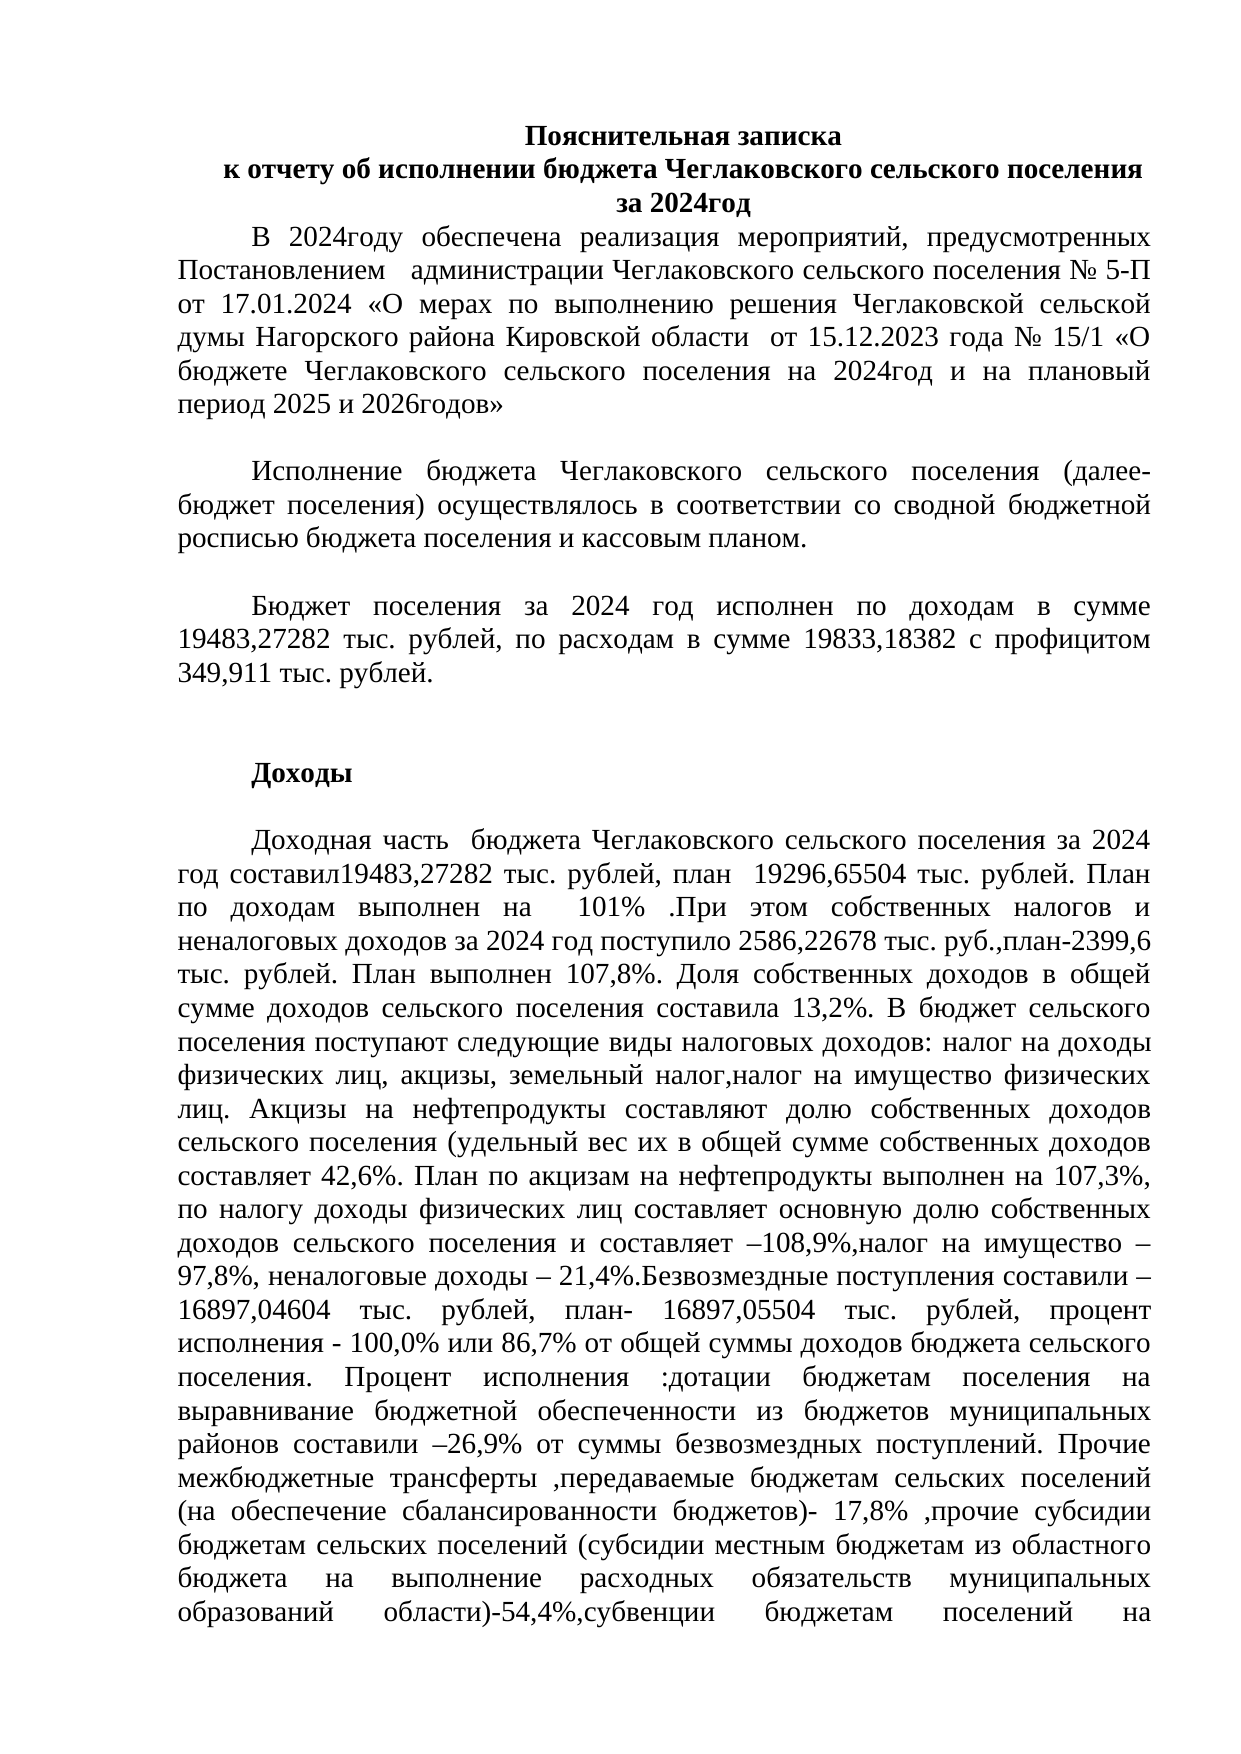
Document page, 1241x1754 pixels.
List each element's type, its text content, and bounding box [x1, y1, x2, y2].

text Бюджет поселения за 2024 год исполнен по доходам в сумме 19483,27282 тыс. рублей, по расходам в сумме 19833,18382 с профицитом 349,911 тыс. рублей. [177, 588, 1152, 688]
text к отчету об исполнении бюджета Чеглаковского сельского поселения за 2024год [215, 152, 1152, 219]
text Исполнение бюджета Чеглаковского сельского поселения (далее-бюджет поселения) осуществлялось в соответствии со сводной бюджетной росписью бюджета поселения и кассовым планом. [177, 453, 1152, 554]
text Доходы [177, 755, 1152, 789]
text В 2024году обеспечена реализация мероприятий, предусмотренных Постановлением администрации Чеглаковского сельского поселения № 5-П от 17.01.2024 «О мерах по выполнению решения Чеглаковской сельской думы Нагорского района Кировской области от 15.12.2023 года № 15/1 «О бюджете Чеглаковского сельского поселения на 2024год и на плановый период 2025 и 2026годов» [177, 219, 1152, 420]
text Пояснительная записка [215, 118, 1152, 152]
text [177, 822, 1152, 1627]
